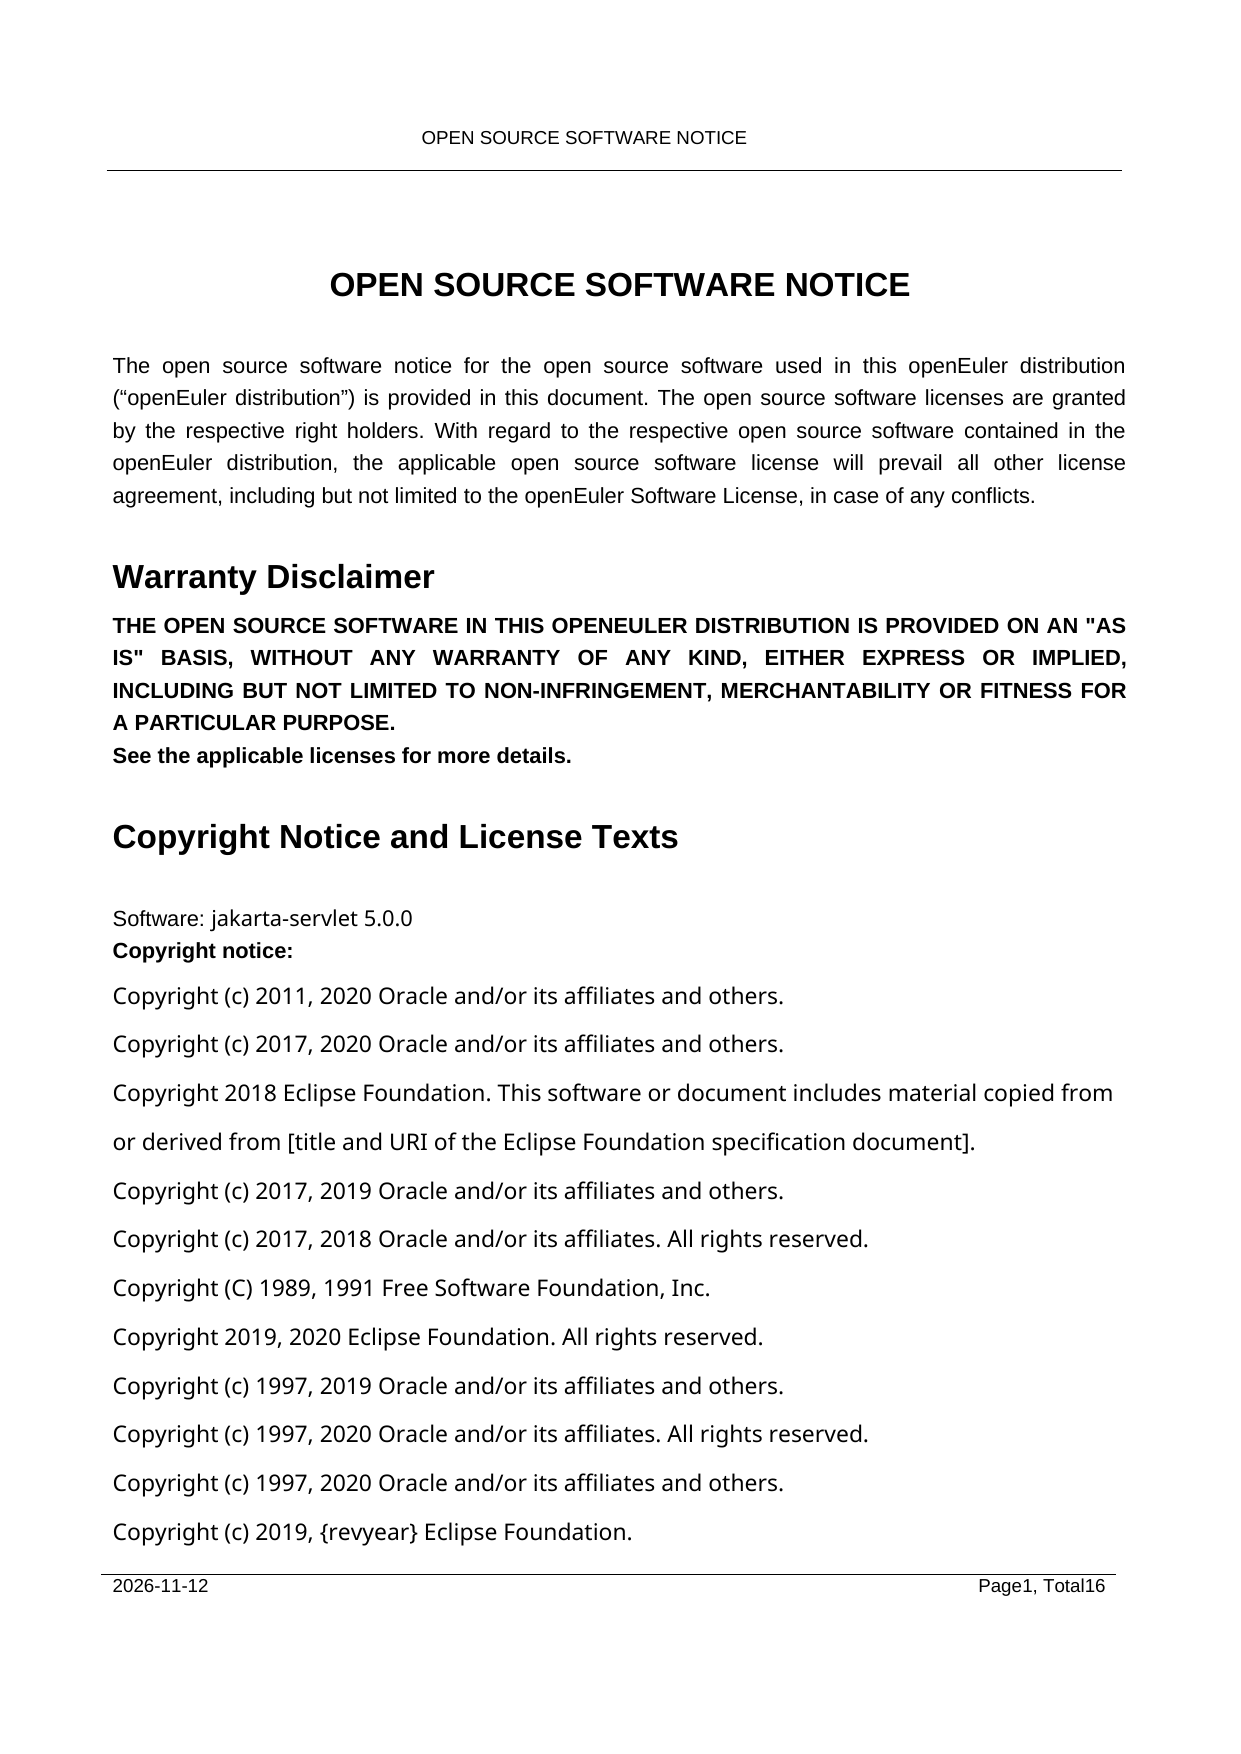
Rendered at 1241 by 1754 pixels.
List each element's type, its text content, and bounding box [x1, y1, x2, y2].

text THE OPEN SOURCE SOFTWARE IN THIS OPENEULER DISTRIBUTION IS PROVIDED ON AN "AS IS" BASIS, WITHOUT ANY WARRANTY OF ANY KIND, EITHER EXPRESS OR IMPLIED, INCLUDING BUT NOT LIMITED TO NON-INFRINGEMENT, MERCHANTABILITY OR FITNESS FOR A PARTICULAR PURPOSE. See the applicable licenses for more details. [112, 609, 1128, 771]
text OPEN SOURCE SOFTWARE NOTICE [112, 251, 1128, 316]
text The open source software notice for the open source software used in this openEuler distribution (“openEuler distribution”) is provided in this document. The open source software licenses are granted by the respective right holders. With regard to the respective open source software contained in the openEuler distribution, the applicable open source software license will prevail all other license agreement, including but not limited to the openEuler Software License, in case of any conflicts. [112, 349, 1128, 511]
text Software: jakarta-servlet 5.0.0 [112, 901, 1128, 934]
text Warranty Disclaimer [112, 544, 1128, 609]
text Copyright notice: [112, 934, 1128, 966]
text Copyright Notice and License Texts [112, 804, 1128, 869]
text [112, 979, 1128, 1548]
